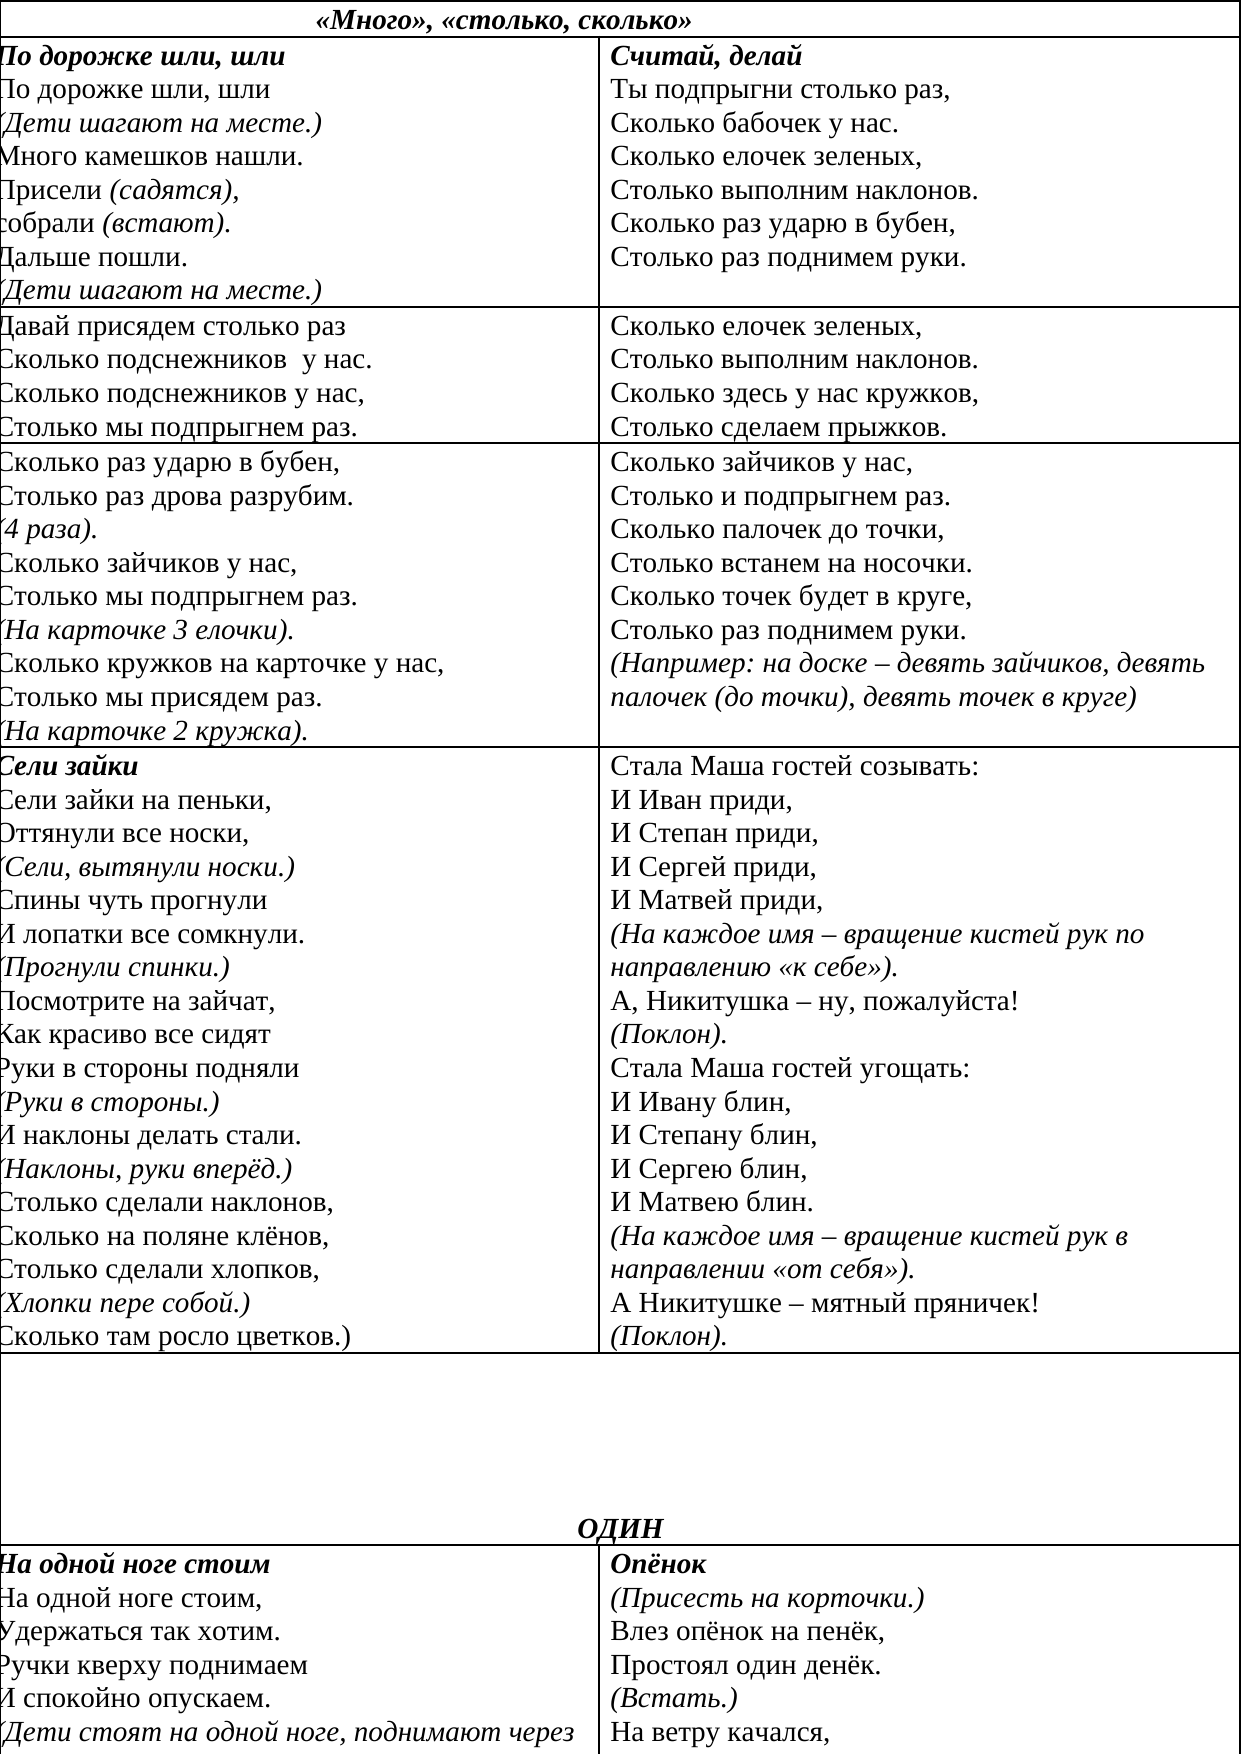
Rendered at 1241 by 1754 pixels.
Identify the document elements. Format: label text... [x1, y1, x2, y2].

table_cell Сели зайки Сели зайки на пеньки, Оттянули все носки, (Сели, вытянули носки.) Спины чуть прогнули И лопатки все сомкнули. (Прогнули спинки.) Посмотрите на зайчат, Как красиво все сидят Руки в стороны подняли (Руки в стороны.) И наклоны делать стали. (Наклоны, руки вперёд.) Столько сделали наклонов, Сколько на поляне клёнов, Столько сделали хлопков, (Хлопки пере собой.) Сколько там росло цветков.) [1, 748, 598, 1352]
table_cell Сколько раз ударю в бубен, Столько раз дрова разрубим. (4 раза). Сколько зайчиков у нас, Столько мы подпрыгнем раз. (На карточке 3 елочки). Сколько кружков на карточке у нас, Столько мы присядем раз. (На карточке 2 кружка). [1, 444, 598, 746]
table_cell ОДИН [1, 1354, 1239, 1544]
table_cell Стала Маша гостей созывать: И Иван приди, И Степан приди, И Сергей приди, И Матвей приди, (На каждое имя – вращение кистей рук по направлению «к себе»). А, Никитушка – ну, пожалуйста! (Поклон). Стала Маша гостей угощать: И Ивану блин, И Степану блин, И Сергею блин, И Матвею блин. (На каждое имя – вращение кистей рук в направлении «от себя»). А Никитушке – мятный пряничек! (Поклон). [600, 748, 1239, 1352]
table_cell Считай, делай Ты подпрыгни столько раз, Сколько бабочек у нас. Сколько елочек зеленых, Столько выполним наклонов. Сколько раз ударю в бубен, Столько раз поднимем руки. [600, 38, 1239, 306]
table_cell На одной ноге стоим На одной ноге стоим, Удержаться так хотим. Ручки кверху поднимаем И спокойно опускаем. (Дети стоят на одной ноге, поднимают через стороны прямые руки, потом через стороны опускают и повторяют то же на другой ноге.) На носочки встанем, (Встать на носки, руки вверх.) Потолок достанем. (Потянуться, опуститься на всю стопу, руки вниз, спина прямая, сесть за парты или столики.) [1, 1546, 598, 1754]
table_cell Давай присядем столько раз Сколько подснежников у нас. Сколько подснежников у нас, Столько мы подпрыгнем раз. [1, 308, 598, 442]
table_cell Опёнок (Присесть на корточки.) Влез опёнок на пенёк, Простоял один денёк. (Встать.) На ветру качался, Низко наклонялся. Тоненький, тоненький, Ножка, как соломинка! (Наклон корпуса вправо-влево, руки на поясе.) А потом склонился – (Наклон корпуса вперёд.) И совсем свалился! («Уронить» корпус, руки при этом свободно свисают.) А.Прокофьев [600, 1546, 1239, 1754]
table_cell По дорожке шли, шли По дорожке шли, шли (Дети шагают на месте.) Много камешков нашли. Присели (садятся), собрали (встают). Дальше пошли. (Дети шагают на месте.) [1, 38, 598, 306]
table_cell Сколько елочек зеленых, Столько выполним наклонов. Сколько здесь у нас кружков, Столько сделаем прыжков. [600, 308, 1239, 442]
table_header «Много», «столько, сколько» [1, 2, 1239, 36]
table_cell Сколько зайчиков у нас, Столько и подпрыгнем раз. Сколько палочек до точки, Столько встанем на носочки. Сколько точек будет в круге, Столько раз поднимем руки. (Например: на доске – девять зайчиков, девять палочек (до точки), девять точек в круге) [600, 444, 1239, 746]
